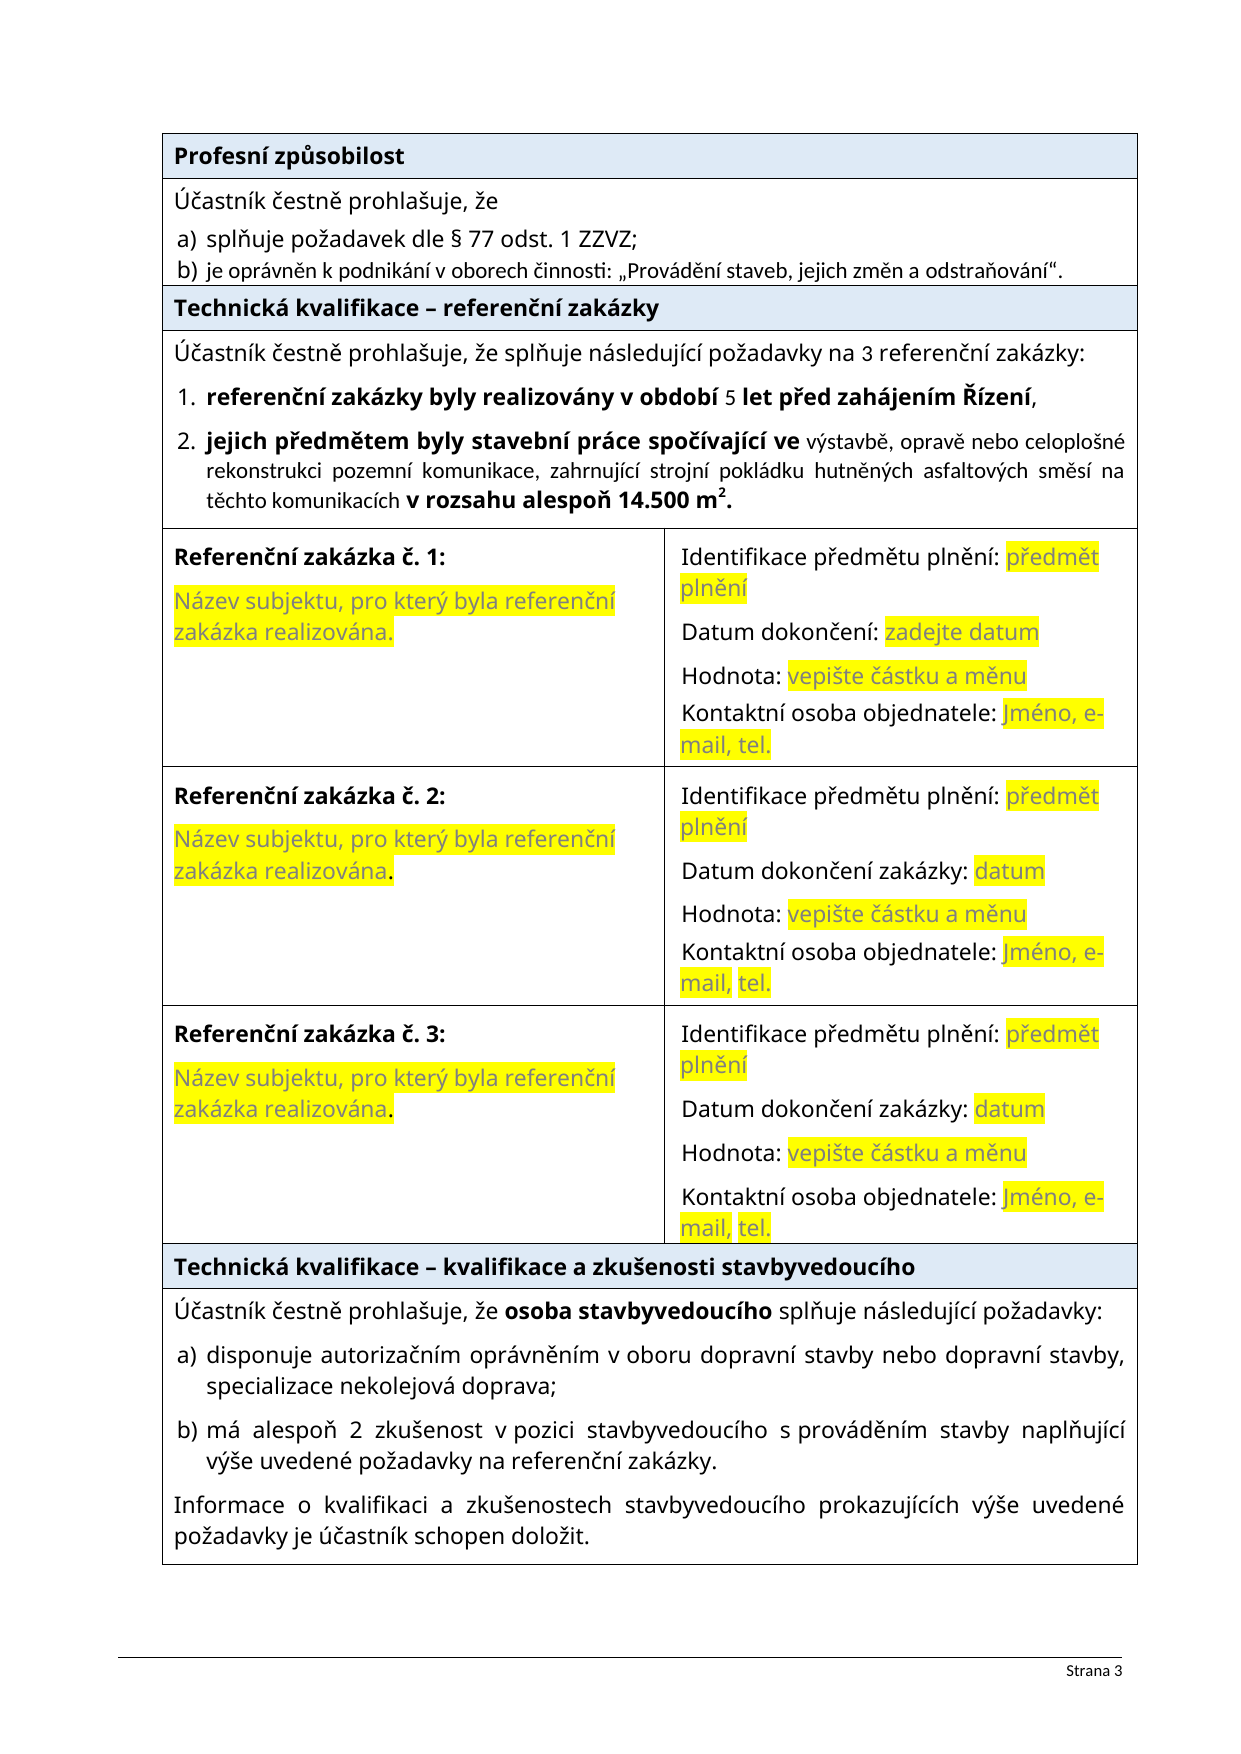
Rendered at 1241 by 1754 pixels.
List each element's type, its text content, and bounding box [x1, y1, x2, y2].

table_cell Účastník čestně prohlašuje, že osoba stavbyvedoucího splňuje následující požadavky: disponuje autorizačním oprávněním v oboru dopravní stavby nebo dopravní stavby, specializace nekolejová doprava; má alespoň 2 zkušenost v pozici stavbyvedoucího s prováděním stavby naplňující výše uvedené požadavky na referenční zakázky. Informace o kvalifikaci a zkušenostech stavbyvedoucího prokazujících výše uvedené požadavky je účastník schopen doložit. [163, 1289, 1137, 1564]
table_cell Technická kvalifikace – kvalifikace a zkušenosti stavbyvedoucího [163, 1244, 1137, 1288]
table_cell Účastník čestně prohlašuje, že splňuje následující požadavky na referenční zakázky: referenční zakázky byly realizovány v období let před zahájením Řízení, jejich předmětem byly spočívající ve v rozsahu alespoň 14.500 m2. [163, 331, 1137, 528]
table_cell Referenční zakázka č. 3: [163, 1006, 664, 1243]
table_cell Referenční zakázka č. 2: [163, 767, 664, 1005]
table_cell Identifikace předmětu plnění: Datum dokončení zakázky: Hodnota: Kontaktní osoba objednatele: [665, 1006, 1137, 1243]
table_cell Profesní způsobilost [163, 134, 1137, 178]
table_cell Referenční zakázka č. 1: [163, 529, 664, 766]
table_cell Identifikace předmětu plnění: Datum dokončení: Hodnota: Kontaktní osoba objednatele: [665, 529, 1137, 766]
table_cell Účastník čestně prohlašuje, že splňuje požadavek dle § 77 odst. 1 ZZVZ; [163, 179, 1137, 285]
table_cell Technická kvalifikace – referenční zakázky [163, 286, 1137, 330]
table_cell Identifikace předmětu plnění: Datum dokončení zakázky: Hodnota: Kontaktní osoba objednatele: [665, 767, 1137, 1005]
